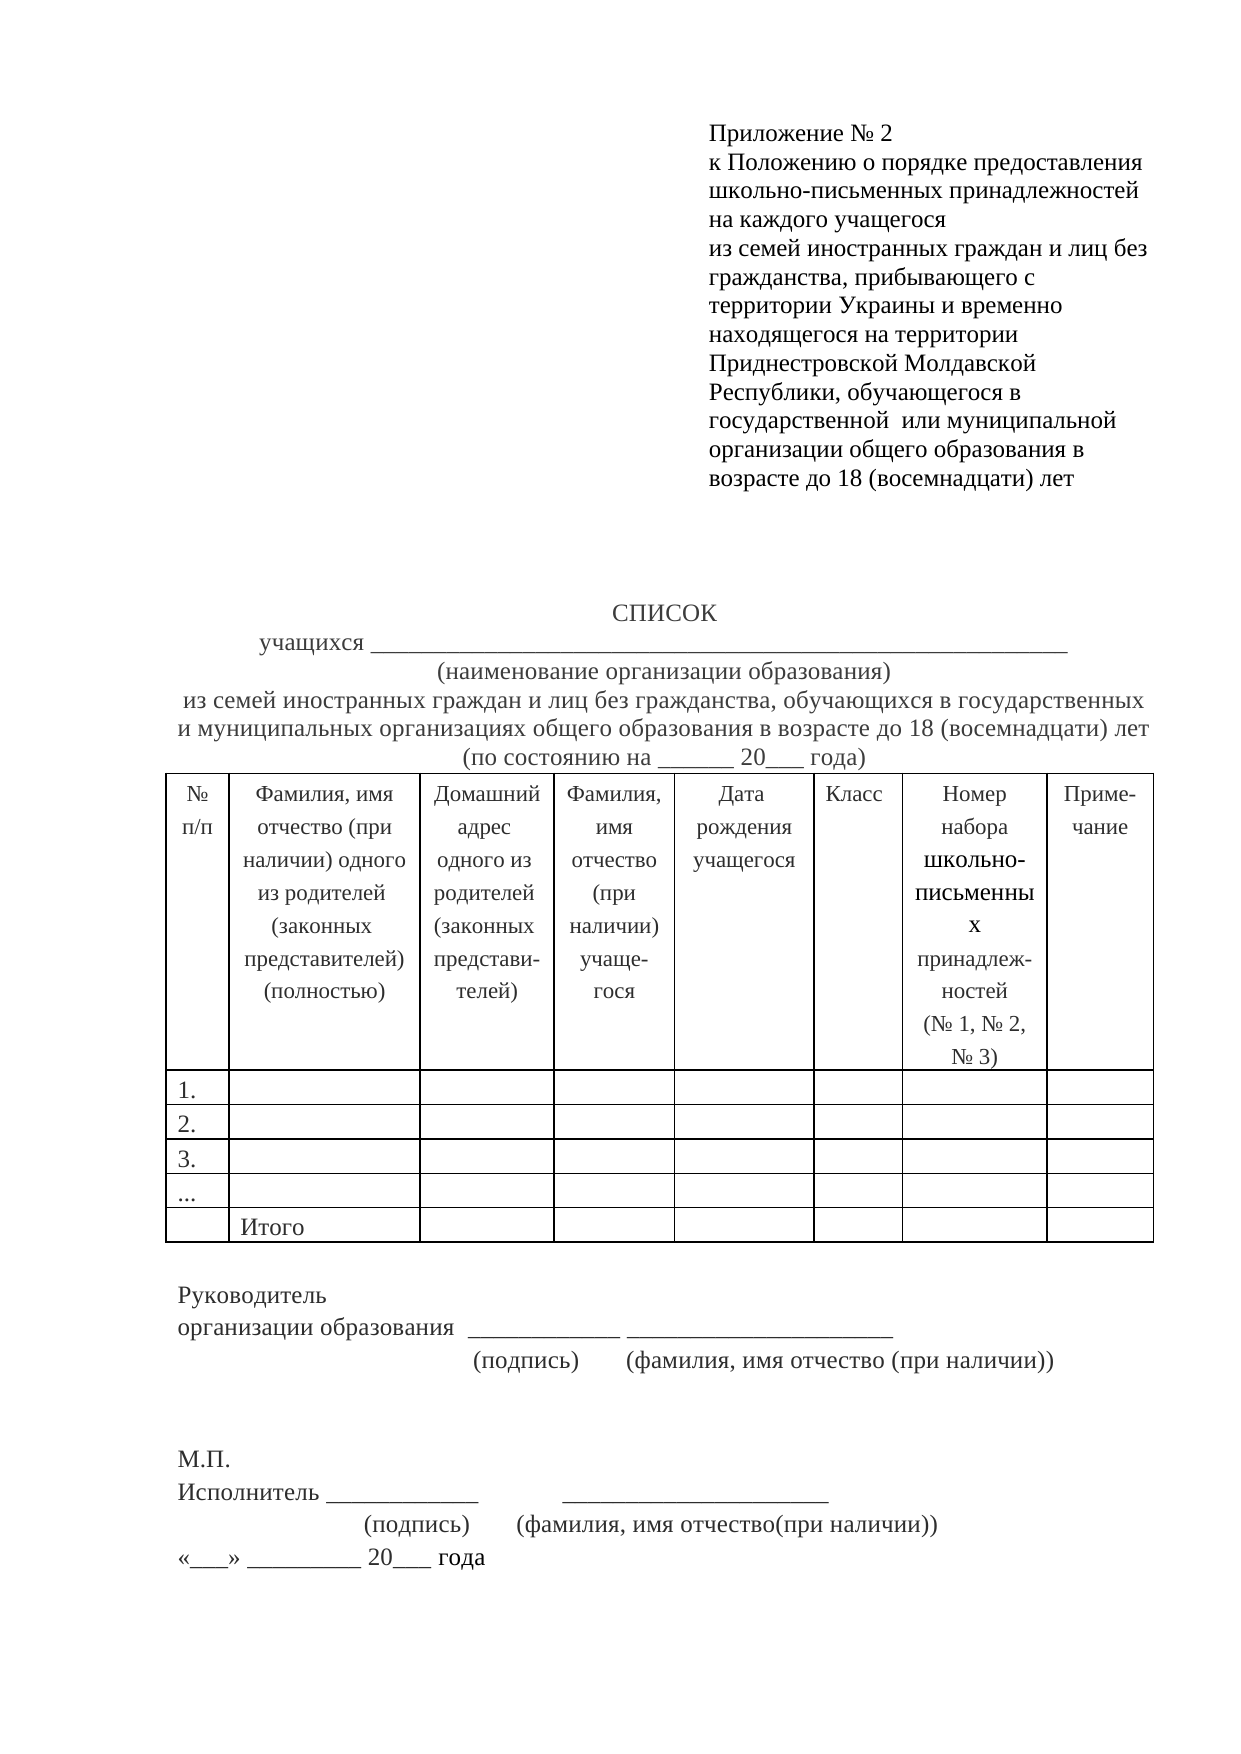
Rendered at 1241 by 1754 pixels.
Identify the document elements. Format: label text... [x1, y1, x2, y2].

table_cell [555, 1208, 674, 1241]
table_cell [230, 1105, 419, 1138]
text школьно-письменных принадлежностей на каждого учащегося [709, 176, 1152, 233]
table_cell Домашний адрес одного из родителей (законных представи-телей) [421, 774, 553, 1069]
table_cell № п/п [167, 774, 228, 1069]
table_cell [1048, 1071, 1153, 1104]
table_cell Фамилия, имя отчество (при наличии) одного из родителей (законных представителей) (полностью) [230, 774, 419, 1069]
table_cell [675, 1208, 813, 1241]
table_cell [815, 1208, 902, 1241]
table_cell Фамилия, имя отчество (при наличии) учаще-гося [555, 774, 674, 1069]
table_cell [421, 1071, 553, 1104]
text Руководитель организации образования ____________ _____________________ (подпись) (фамилия, имя отчество (при наличии)) [177, 1243, 1152, 1407]
table_cell [421, 1208, 553, 1241]
table_cell [1048, 1208, 1153, 1241]
table_cell ... [167, 1174, 228, 1207]
table_cell 1. [167, 1071, 228, 1104]
table_cell [555, 1140, 674, 1172]
table_cell Приме-чание [1048, 774, 1153, 1069]
text Приложение № 2 [709, 118, 1152, 147]
text М.П. Исполнитель ____________ _____________________ (подпись) (фамилия, имя отчество(при наличии)) «___» _________ 20___ года [177, 1407, 1152, 1571]
table_cell [230, 1140, 419, 1172]
table_cell [230, 1071, 419, 1104]
text к Положению о порядке предоставления [709, 147, 1152, 176]
table_cell [555, 1174, 674, 1207]
table_cell 3. [167, 1140, 228, 1172]
table_cell [903, 1105, 1046, 1138]
table_cell Итого [230, 1208, 419, 1241]
table_cell [675, 1140, 813, 1172]
table_cell [421, 1105, 553, 1138]
text из семей иностранных граждан и лиц без гражданства, прибывающего с территории Украины и временно находящегося на территории Приднестровской Молдавской Республики, обучающегося в государственной или муниципальной организации общего образования в возрасте до 18 (восемнадцати) лет [709, 233, 1152, 492]
table_cell [1048, 1140, 1153, 1172]
table_cell [230, 1174, 419, 1207]
table_cell [675, 1174, 813, 1207]
table_cell [675, 1071, 813, 1104]
table_cell Дата рождения учащегося [675, 774, 813, 1069]
table_cell Класс [815, 774, 902, 1069]
table_cell [555, 1071, 674, 1104]
table_cell [815, 1174, 902, 1207]
table_cell [675, 1105, 813, 1138]
table_cell [903, 1140, 1046, 1172]
table_cell [421, 1174, 553, 1207]
text СПИСОК учащихся _______________________________________________________ (наименование организации образования) из семей иностранных граждан и лиц без гражданства, обучающихся в государственных и муниципальных организациях общего образования в возрасте до 18 (восемнадцати) лет [177, 549, 1152, 742]
table_cell [1048, 1174, 1153, 1207]
table_cell [903, 1071, 1046, 1104]
table_cell 2. [167, 1105, 228, 1138]
table_cell [903, 1208, 1046, 1241]
table_cell [167, 1208, 228, 1241]
table_cell [815, 1105, 902, 1138]
table_cell [421, 1140, 553, 1172]
table_cell [1048, 1105, 1153, 1138]
table_cell [815, 1140, 902, 1172]
text (по состоянию на ______ 20___ года) [177, 742, 1152, 771]
table_cell [555, 1105, 674, 1138]
table_cell [903, 1174, 1046, 1207]
table_cell Номер набора школьно-письменных принадлеж-ностей (№ 1, № 2, № 3) [903, 774, 1046, 1069]
table_cell [815, 1071, 902, 1104]
